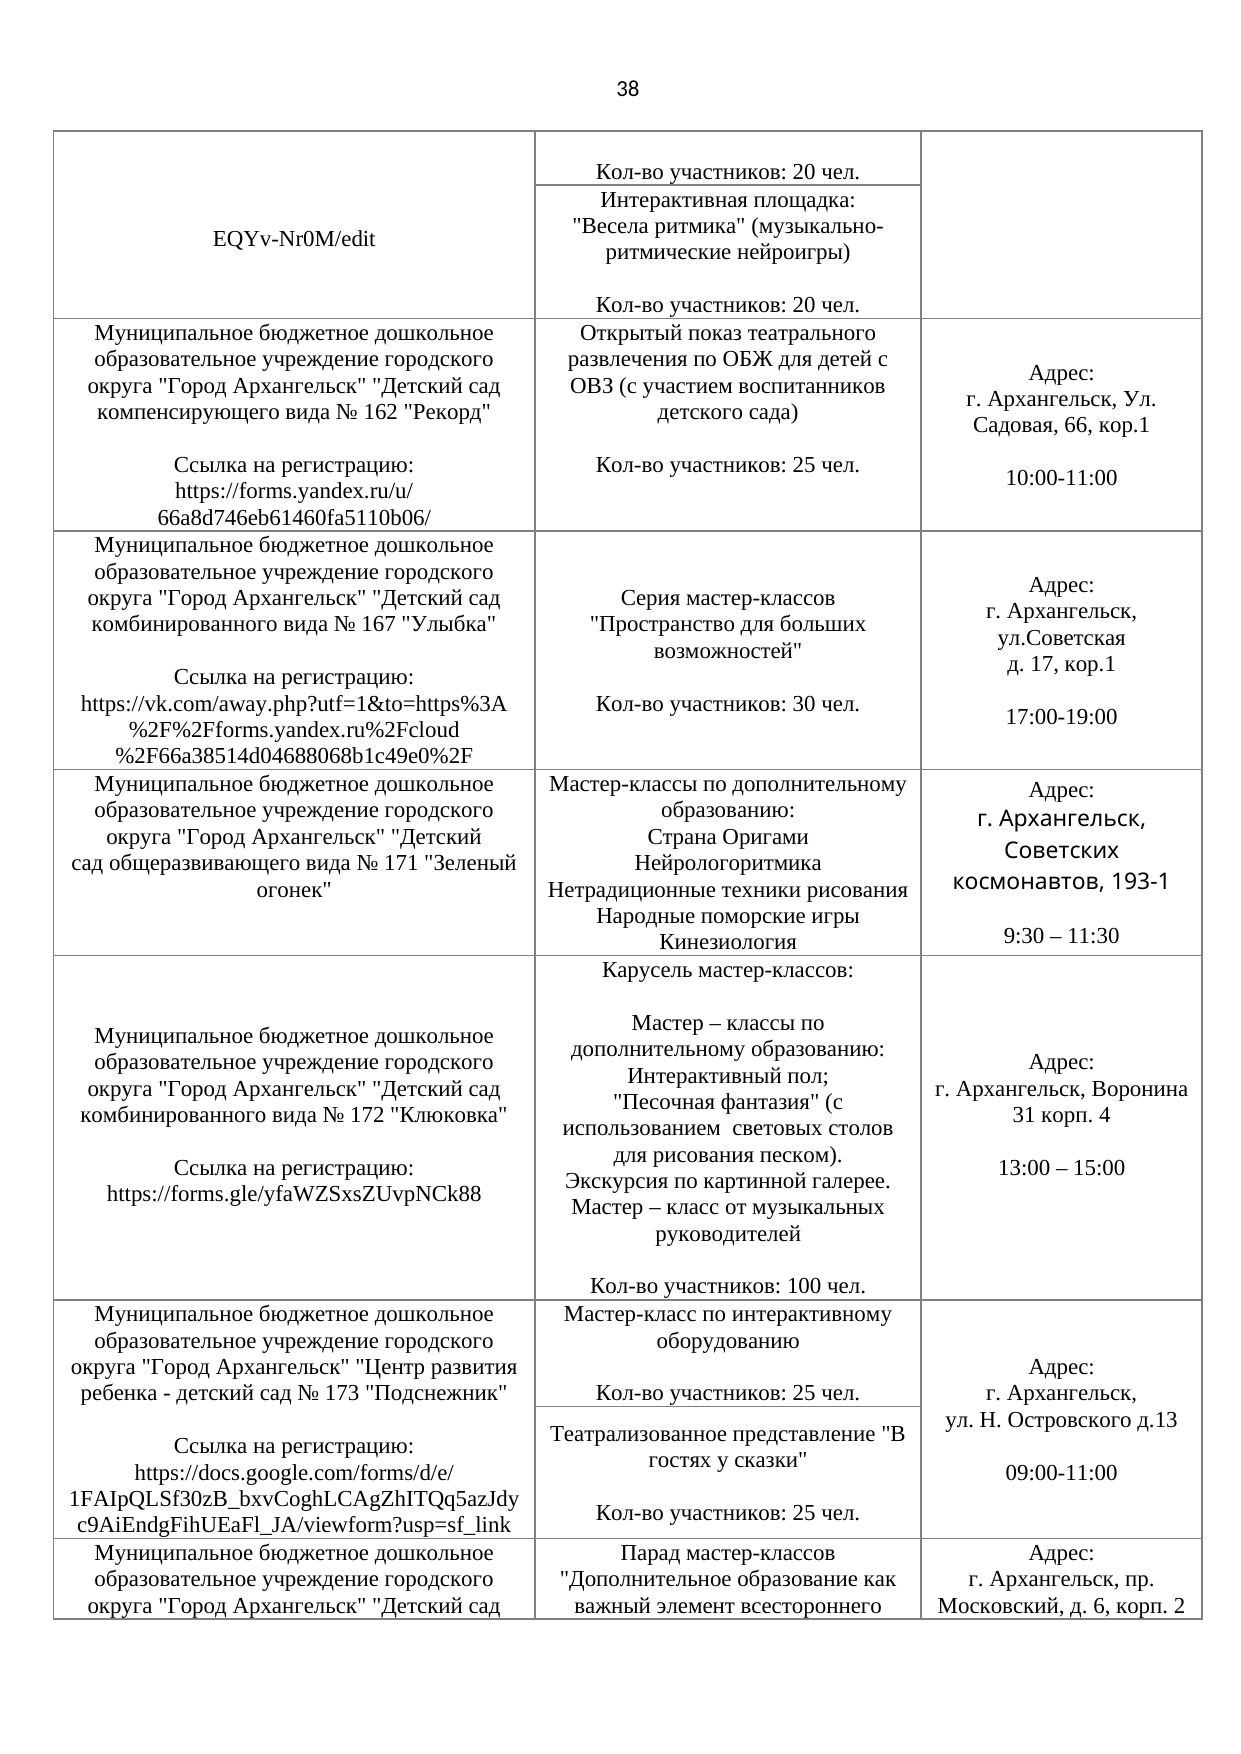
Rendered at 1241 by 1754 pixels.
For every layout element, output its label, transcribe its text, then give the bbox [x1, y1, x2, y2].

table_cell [54, 1539, 534, 1618]
table_cell Мастер-класс по интерактивному оборудованию Кол-во участников: 25 чел. [536, 1301, 920, 1406]
table_cell Адрес: г. Архангельск, ул. Н. Островского д.13 09:00-11:00 [922, 1301, 1201, 1538]
table_cell Муниципальное бюджетное дошкольное образовательное учреждение городского округа "Город Архангельск" "Детский сад компенсирующего вида № 162 "Рекорд" Ссылка на регистрацию: https://forms.yandex.ru/u/66a8d746eb61460fa5110b06/ [54, 319, 534, 530]
table_cell Интерактивная площадка: "Весела ритмика" (музыкально-ритмические нейроигры) Кол-во участников: 20 чел. [536, 186, 920, 317]
table_cell Муниципальное бюджетное дошкольное образовательное учреждение городского округа "Город Архангельск" "Детский сад комбинированного вида № 167 "Улыбка" Ссылка на регистрацию: https://vk.com/away.php?utf=1&to=https%3A%2F%2Fforms.yandex.ru%2Fcloud%2F66a38514d04688068b1c49e0%2F [54, 532, 534, 769]
table_cell Муниципальное бюджетное дошкольное образовательное учреждение городского округа "Город Архангельск" "Детский сад комбинированного вида № 172 "Клюковка" Ссылка на регистрацию: https://forms.gle/yfaWZSxsZUvpNCk88 [54, 956, 534, 1299]
table_cell Театрализованное представление "В гостях у сказки" Кол-во участников: 25 чел. [536, 1407, 920, 1538]
table_cell Муниципальное бюджетное дошкольное образовательное учреждение городского округа "Город Архангельск" "Детский сад общеразвивающего вида № 171 "Зеленый огонек" [54, 770, 534, 955]
table_cell Карусель мастер-классов: Мастер – классы по дополнительному образованию: Интерактивный пол; "Песочная фантазия" (с использованием световых столов для рисования песком). Экскурсия по картинной галерее. Мастер – класс от музыкальных руководителей Кол-во участников: 100 чел. [536, 956, 920, 1299]
table_cell Адрес: г. Архангельск, Ул. Садовая, 66, кор.1 10:00-11:00 [922, 319, 1201, 530]
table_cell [536, 132, 920, 184]
table_cell Адрес: г. Архангельск, Воронина 31 корп. 4 13:00 – 15:00 [922, 956, 1201, 1299]
table_cell Адрес: г. Архангельск, ул.Советская д. 17, кор.1 17:00-19:00 [922, 532, 1201, 769]
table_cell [536, 1539, 920, 1618]
table_cell Открытый показ театрального развлечения по ОБЖ для детей с ОВЗ (с участием воспитанников детского сада) Кол-во участников: 25 чел. [536, 319, 920, 530]
table_cell Серия мастер-классов "Пространство для больших возможностей" Кол-во участников: 30 чел. [536, 532, 920, 769]
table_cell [922, 1539, 1201, 1618]
table_cell Муниципальное бюджетное дошкольное образовательное учреждение городского округа "Город Архангельск" "Центр развития ребенка - детский сад № 173 "Подснежник" Ссылка на регистрацию: https://docs.google.com/forms/d/e/1FAIpQLSf30zB_bxvCoghLCAgZhITQq5azJdyc9AiEndgFihUEaFl_JA/viewform?usp=sf_link [54, 1301, 534, 1538]
table_cell Мастер-классы по дополнительному образованию: Страна Оригами Нейрологоритмика Нетрадиционные техники рисования Народные поморские игры Кинезиология [536, 770, 920, 955]
table_cell Адрес: г. Архангельск, Советских космонавтов, 193-1 9:30 – 11:30 [922, 770, 1201, 955]
